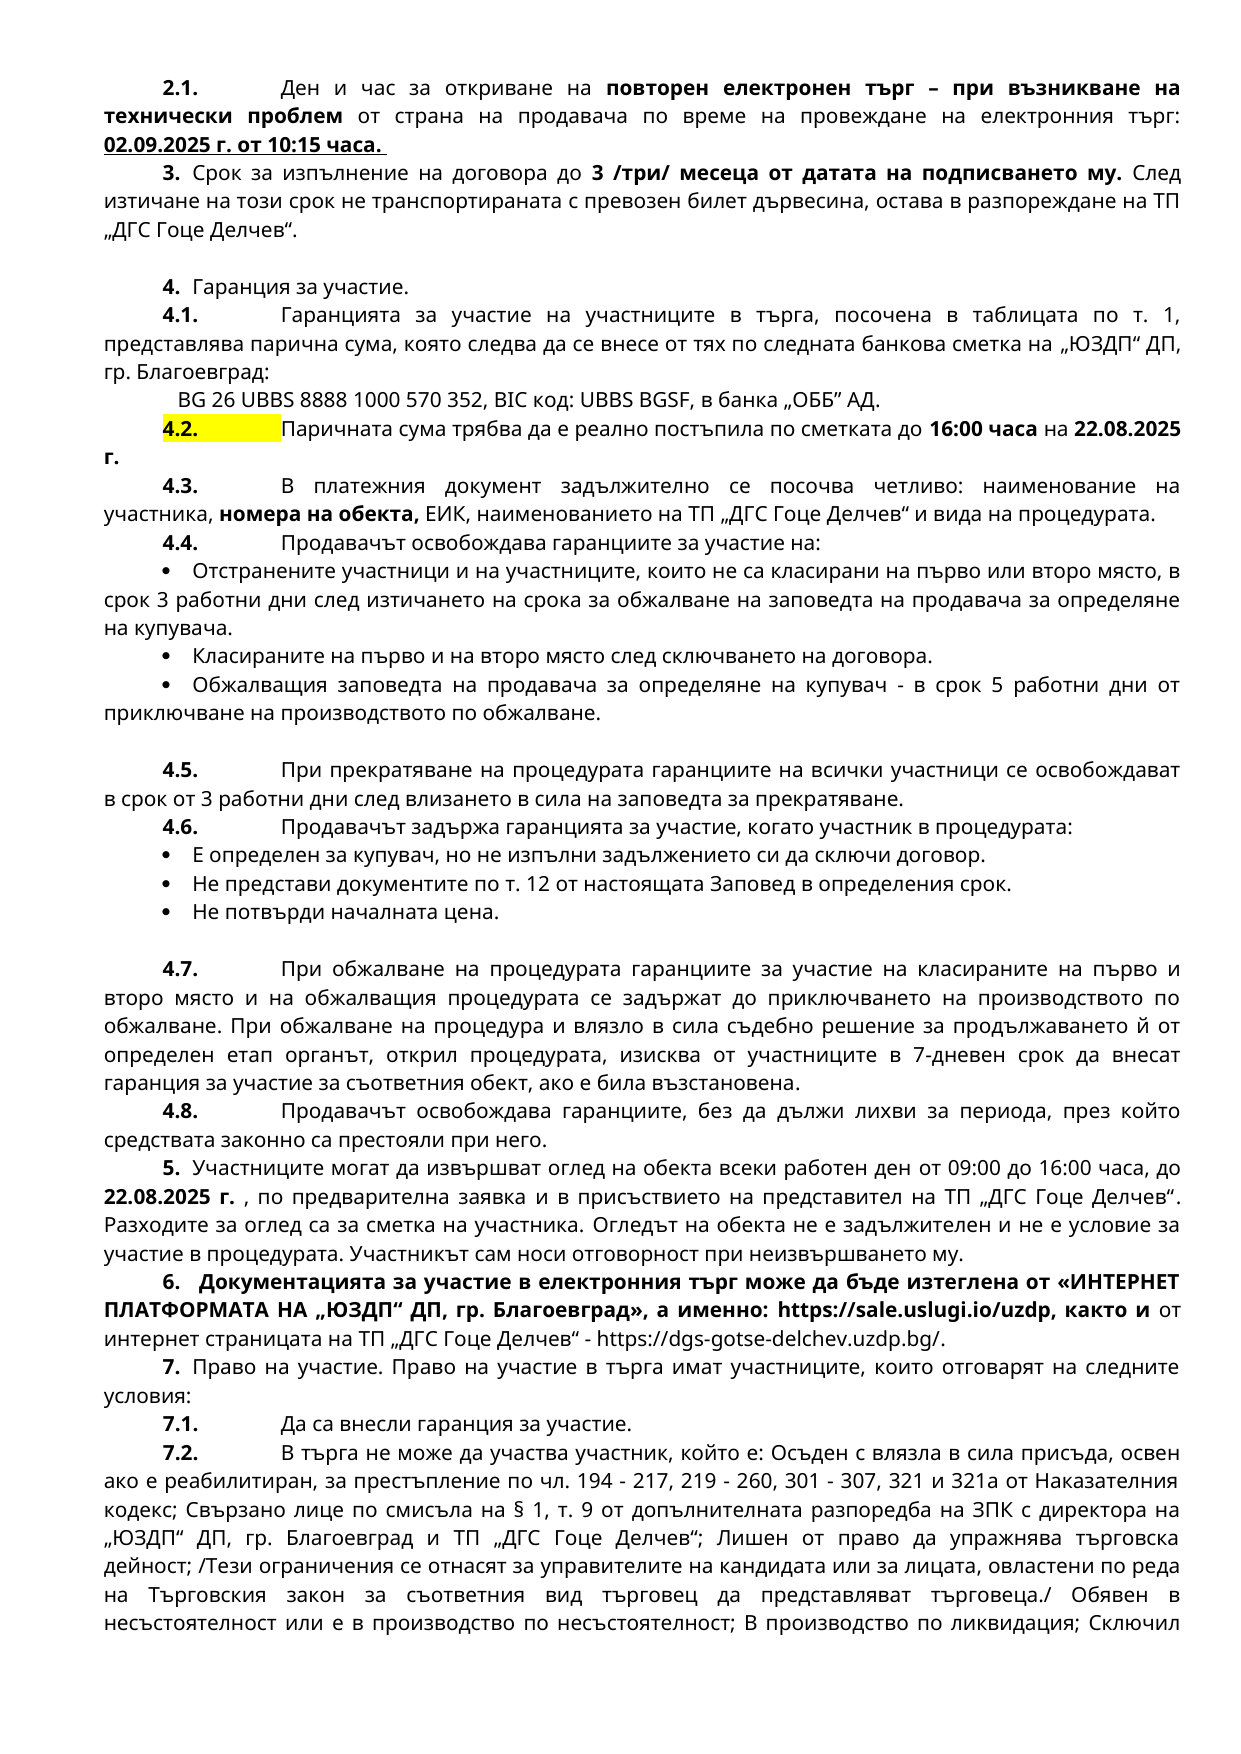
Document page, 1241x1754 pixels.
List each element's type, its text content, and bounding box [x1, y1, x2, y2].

list Не представи документите по т. 12 от настоящата Заповед в определения срок. [103, 869, 1181, 897]
list Отстранените участници и на участниците, които не са класирани на първо или второ място, в срок 3 работни дни след изтичането на срока за обжалване на заповедта на продавача за определяне на купувача. [103, 556, 1181, 642]
list Гаранция за участие. [103, 272, 1181, 300]
list Да са внесли гаранция за участие. [103, 1409, 1181, 1438]
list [103, 1438, 1181, 1637]
list Документацията за участие в електронния търг може да бъде изтеглена от «ИНТЕРНЕТ ПЛАТФОРМАТА НА „ЮЗДП“ ДП, гр. Благоевград», а именно: https://sale.uslugi.io/uzdp, както и от интернет страницата на ТП „ДГС Гоце Делчев“ - https://dgs-gotse-delchev.uzdp.bg/. [103, 1267, 1181, 1352]
list Обжалващия заповедта на продавача за определяне на купувач - в срок 5 работни дни от приключване на производството по обжалване. [103, 670, 1181, 727]
list Гаранцията за участие на участниците в търга, посочена в таблицата по т. 1, представлява парична сума, която следва да се внесе от тях по следната банкова сметка на „ЮЗДП“ ДП, гр. Благоевград: [103, 300, 1181, 386]
list При обжалване на процедурата гаранциите за участие на класираните на първо и второ място и на обжалващия процедурата се задържат до приключването на производството по обжалване. При обжалване на процедура и влязло в сила съдебно решение за продължаването й от определен етап органът, открил процедурата, изисква от участниците в 7-дневен срок да внесат гаранция за участие за съответния обект, ако е била възстановена. [103, 954, 1181, 1097]
list Класираните на първо и на второ място след сключването на договора. [103, 642, 1181, 670]
list Право на участие. Право на участие в търга имат участниците, които отговарят на следните условия: [103, 1352, 1181, 1409]
list Ден и час за откриване на повторен електронен търг – при възникване на технически проблем от страна на продавача по време на провеждане на електронния търг: 02.09.2025 г. от 10:15 часа. [103, 73, 1181, 158]
list Срок за изпълнение на договора до 3 /три/ месеца от датата на подписването му. След изтичане на този срок не транспортираната с превозен билет дървесина, остава в разпореждане на ТП „ДГС Гоце Делчев“. [103, 158, 1181, 243]
list В платежния документ задължително се посочва четливо: наименование на участника, номера на обекта, ЕИК, наименованието на ТП „ДГС Гоце Делчев“ и вида на процедурата. [103, 471, 1181, 528]
list Е определен за купувач, но не изпълни задължението си да сключи договор. [103, 841, 1181, 869]
list При прекратяване на процедурата гаранциите на всички участници се освобождават в срок от 3 работни дни след влизането в сила на заповедта за прекратяване. [103, 755, 1181, 812]
list BG 26 UBBS 8888 1000 570 352, BIC код: UBBS BGSF, в банка „ОББ” АД. [103, 386, 1181, 414]
list Паричната сума трябва да е реално постъпила по сметката до 16:00 часа на 22.08.2025 г. [103, 414, 1181, 471]
list Не потвърди началната цена. [103, 897, 1181, 926]
list Продавачът задържа гаранцията за участие, когато участник в процедурата: [103, 812, 1181, 841]
list Продавачът освобождава гаранциите, без да дължи лихви за периода, през който средствата законно са престояли при него. [103, 1097, 1181, 1153]
list Участниците могат да извършват оглед на обекта всеки работен ден от 09:00 до 16:00 часа, до 22.08.2025 г. , по предварителна заявка и в присъствието на представител на ТП „ДГС Гоце Делчев“. Разходите за оглед са за сметка на участника. Огледът на обекта не е задължителен и не е условие за участие в процедурата. Участникът сам носи отговорност при неизвършването му. [103, 1153, 1181, 1267]
list Продавачът освобождава гаранциите за участие на: [103, 528, 1181, 556]
